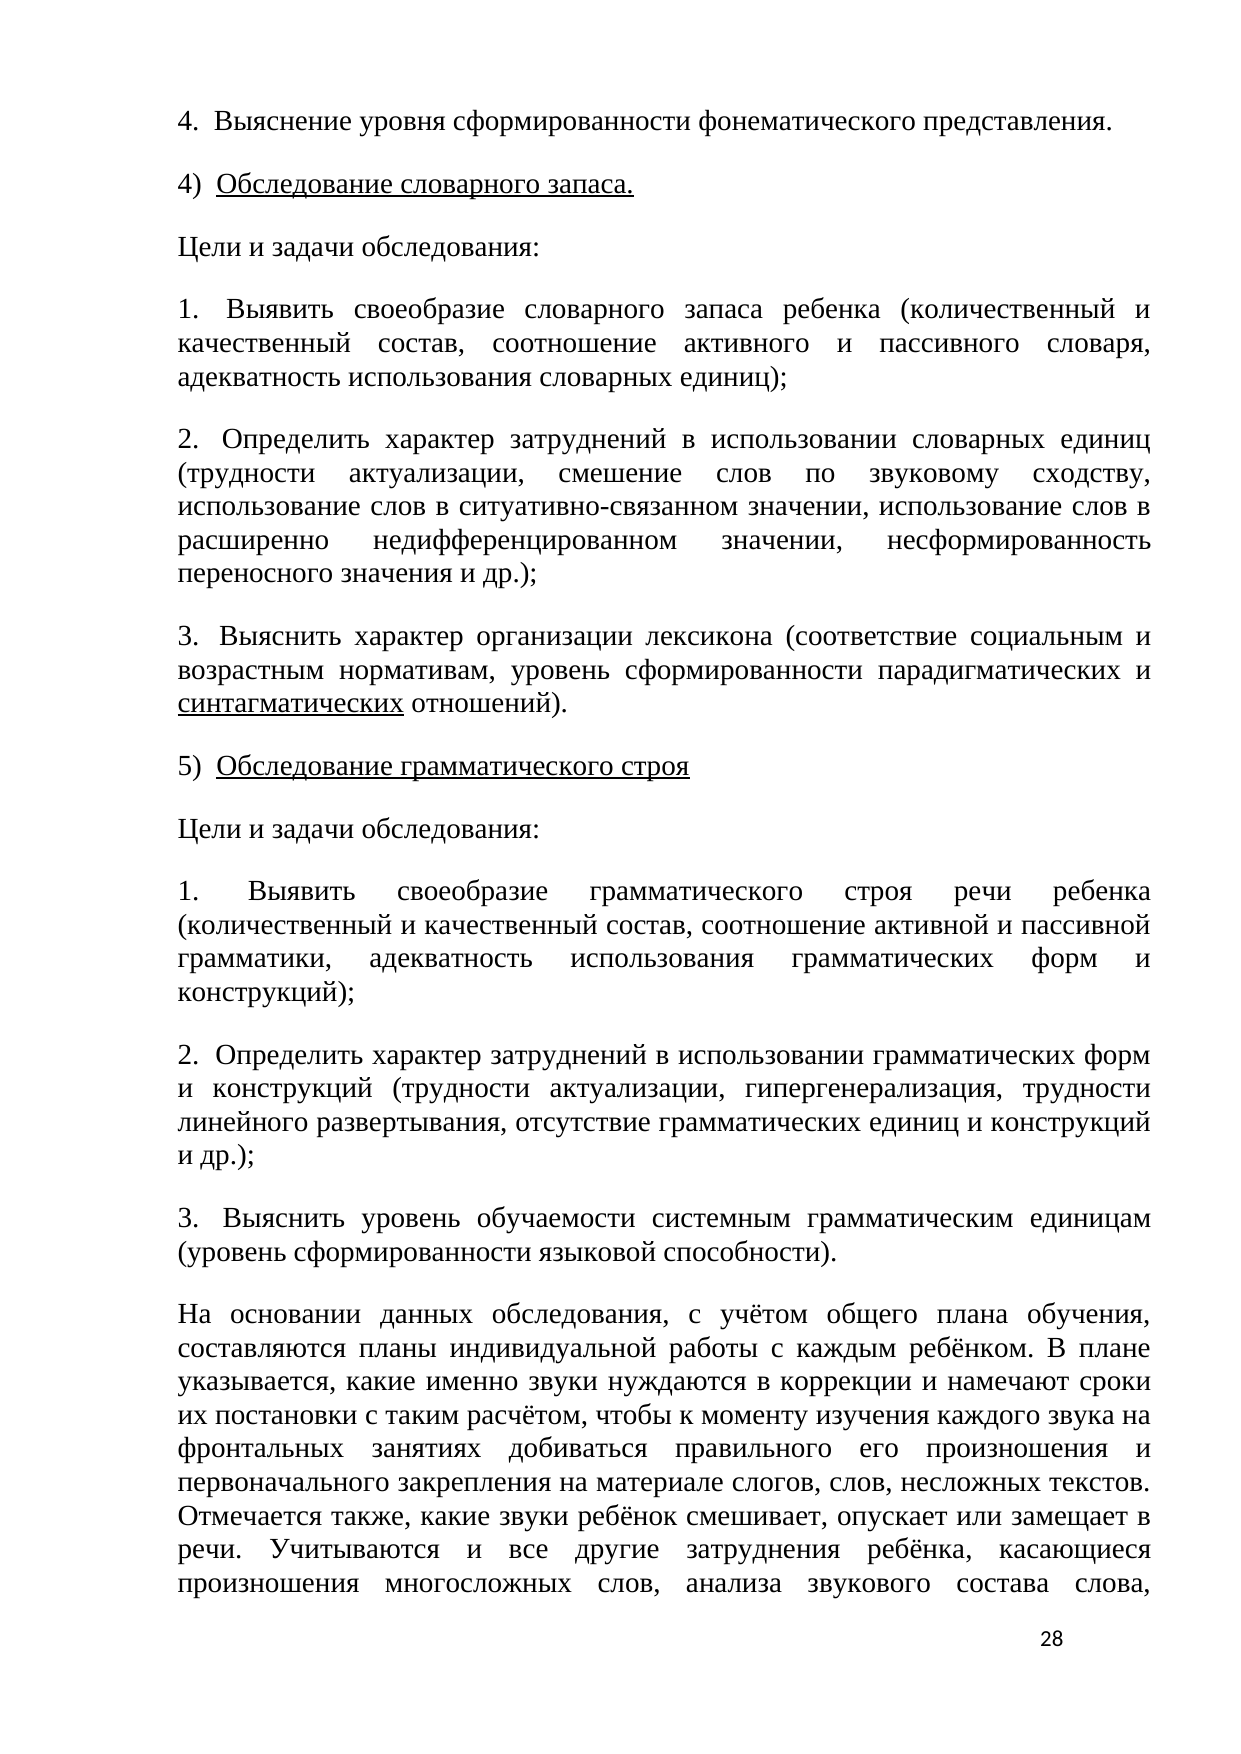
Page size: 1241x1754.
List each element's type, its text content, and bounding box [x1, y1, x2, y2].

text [177, 1296, 1152, 1598]
text 4) Обследование словарного запаса. [177, 166, 1152, 200]
text 2. Определить характер затруднений в использовании словарных единиц (трудности актуализации, смешение слов по звуковому сходству, использование слов в ситуативно-связанном значении, использование слов в расширенно недифференцированном значении, несформированность переносного значения и др.); [177, 421, 1152, 589]
text 5) Обследование грамматического строя [177, 748, 1152, 782]
text 3. Выяснить характер организации лексикона (соответствие социальным и возрастным нормативам, уровень сформированности парадигматических и синтагматических отношений). [177, 618, 1152, 719]
text 4. Выяснение уровня сформированности фонематического представления. [177, 103, 1152, 137]
text 2. Определить характер затруднений в использовании грамматических форм и конструкций (трудности актуализации, гипергенерализация, трудности линейного развертывания, отсутствие грамматических единиц и конструкций и др.); [177, 1037, 1152, 1171]
text Цели и задачи обследования: [177, 229, 1152, 262]
text 1. Выявить своеобразие словарного запаса ребенка (количественный и качественный состав, соотношение активного и пассивного словаря, адекватность использования словарных единиц); [177, 292, 1152, 392]
text Цели и задачи обследования: [177, 811, 1152, 844]
text 1. Выявить своеобразие грамматического строя речи ребенка (количественный и качественный состав, соотношение активной и пассивной грамматики, адекватность использования грамматических форм и конструкций); [177, 873, 1152, 1008]
text 3. Выяснить уровень обучаемости системным грамматическим единицам (уровень сформированности языковой способности). [177, 1200, 1152, 1267]
